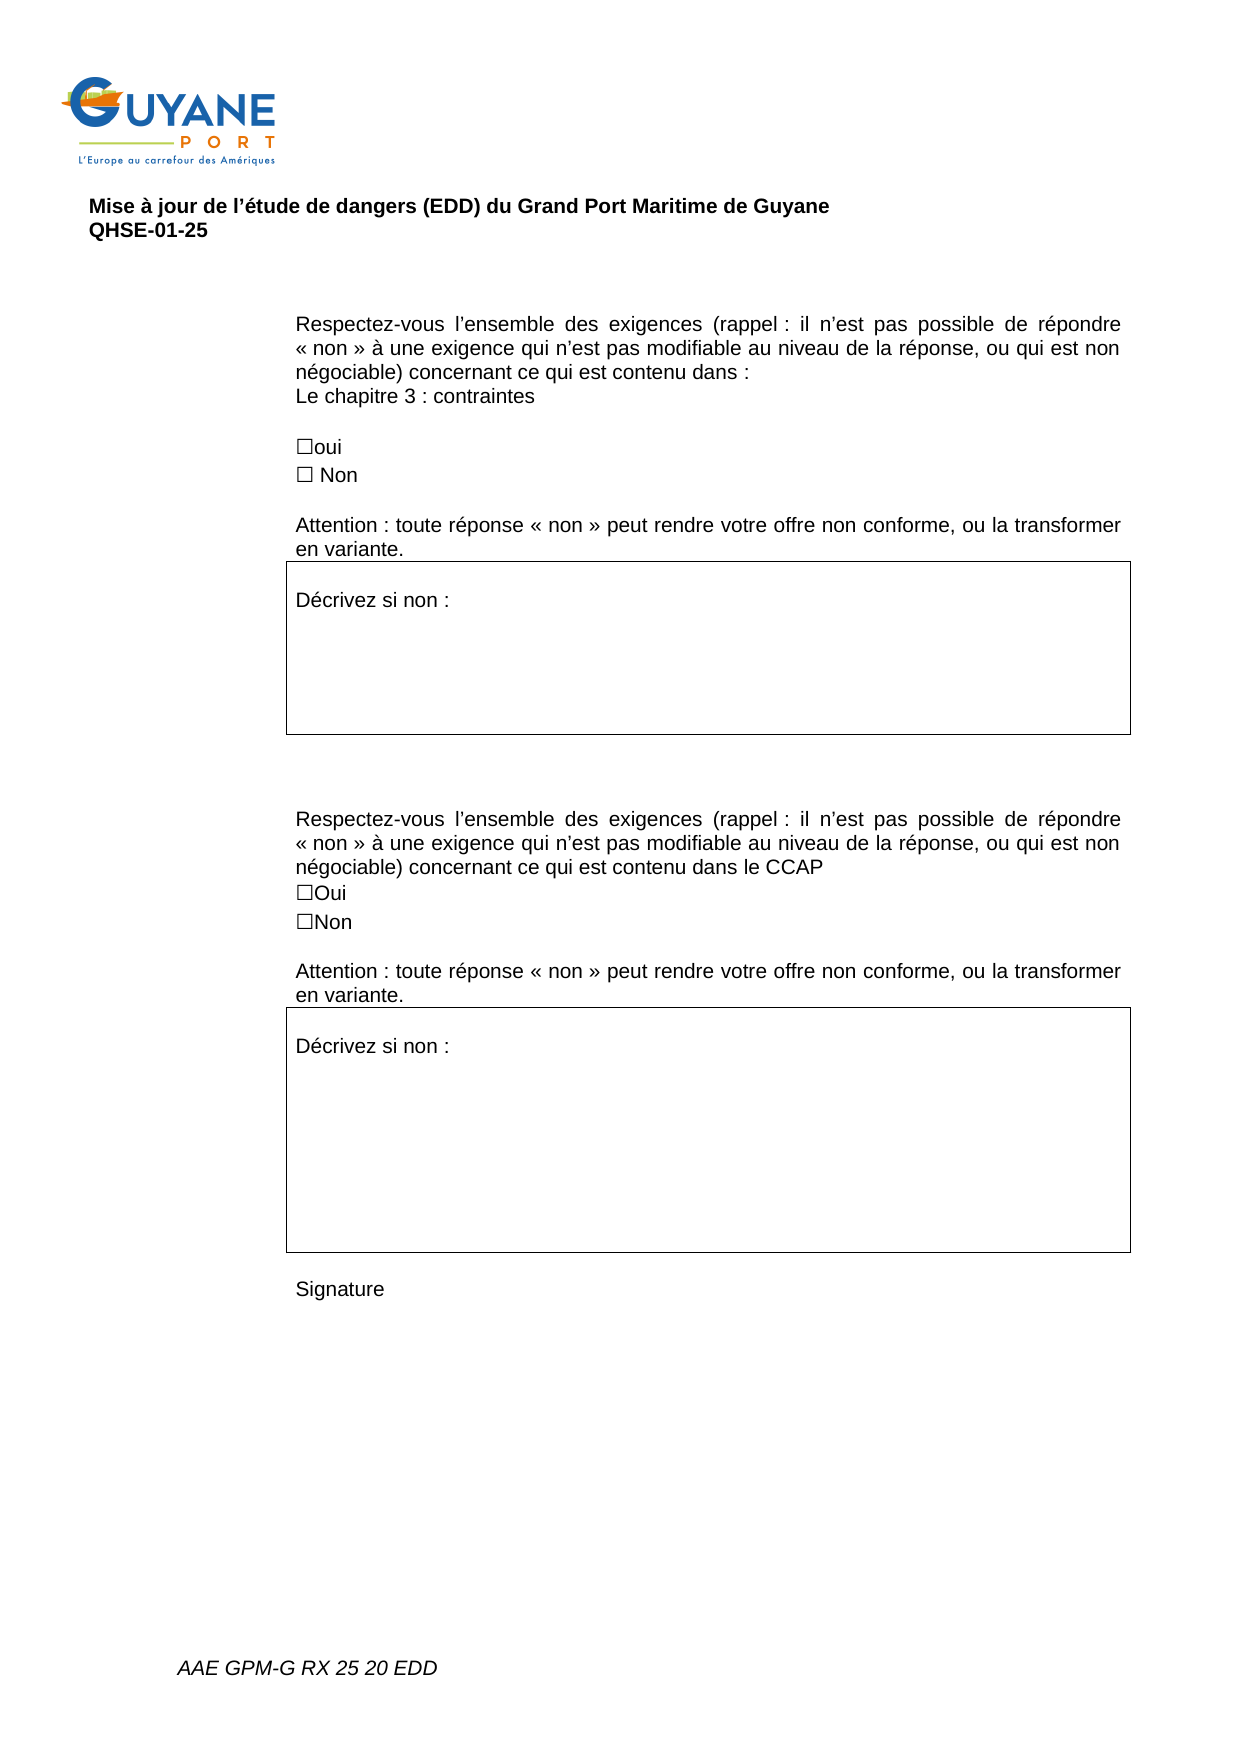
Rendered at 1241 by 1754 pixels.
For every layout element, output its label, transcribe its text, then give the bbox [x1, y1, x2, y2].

text Non [295, 461, 1122, 489]
text Décrivez si non : [295, 588, 1122, 612]
text Respectez-vous l’ensemble des exigences (rappel : il n’est pas possible de répondre « non » à une exigence qui n’est pas modifiable au niveau de la réponse, ou qui est non négociable) concernant ce qui est contenu dans : [295, 312, 1122, 384]
picture [55, 77, 281, 167]
text oui [295, 432, 1122, 461]
text Respectez-vous l’ensemble des exigences (rappel : il n’est pas possible de répondre « non » à une exigence qui n’est pas modifiable au niveau de la réponse, ou qui est non négociable) concernant ce qui est contenu dans le CCAP [295, 807, 1122, 878]
text Décrivez si non : [295, 1034, 1122, 1058]
text Attention : toute réponse « non » peut rendre votre offre non conforme, ou la transformer en variante. [295, 959, 1122, 1007]
text Attention : toute réponse « non » peut rendre votre offre non conforme, ou la transformer en variante. [295, 513, 1122, 561]
text Le chapitre 3 : contraintes [295, 384, 1122, 408]
text Signature [295, 1277, 1122, 1301]
text Oui [295, 878, 1122, 907]
text Non [295, 907, 1122, 935]
